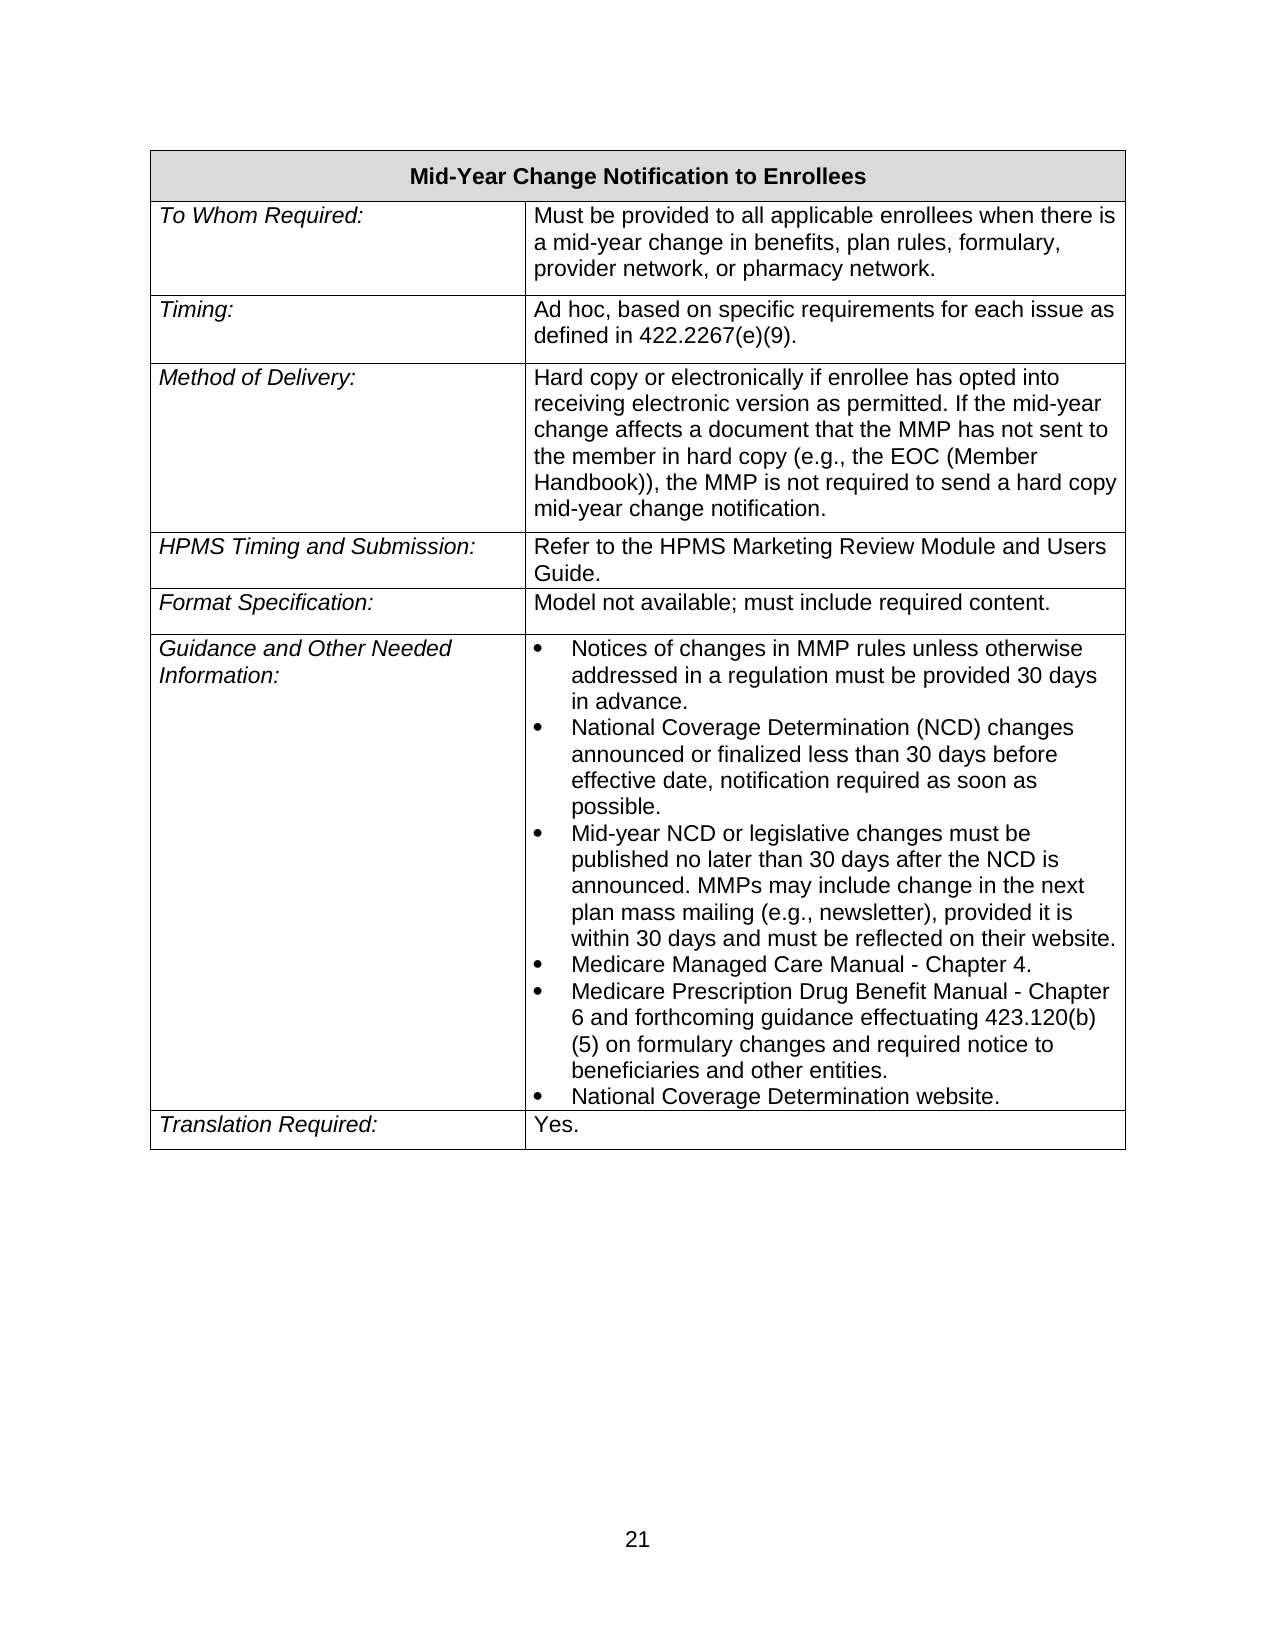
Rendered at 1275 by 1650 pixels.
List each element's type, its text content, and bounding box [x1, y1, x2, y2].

table_cell Model not available; must include required content. [526, 589, 1125, 634]
table_cell Ad hoc, based on specific requirements for each issue as defined in 422.2267(e)(9). [526, 296, 1125, 362]
table_cell To Whom Required: [151, 202, 525, 295]
table_cell Translation Required: [151, 1111, 525, 1148]
table_cell Timing: [151, 296, 525, 362]
table_cell Format Specification: [151, 589, 525, 634]
table_cell Method of Delivery: [151, 364, 525, 532]
table_cell HPMS Timing and Submission: [151, 533, 525, 588]
table_cell Yes. [526, 1111, 1125, 1148]
table_cell Must be provided to all applicable enrollees when there is a mid-year change in benefits, plan rules, formulary, provider network, or pharmacy network. [526, 202, 1125, 295]
table_header Mid-Year Change Notification to Enrollees [151, 151, 1125, 201]
table_cell Guidance and Other Needed Information: [151, 635, 525, 1109]
table_cell Hard copy or electronically if enrollee has opted into receiving electronic version as permitted. If the mid-year change affects a document that the MMP has not sent to the member in hard copy (e.g., the EOC (Member Handbook)), the MMP is not required to send a hard copy mid-year change notification. [526, 364, 1125, 532]
table_cell Notices of changes in MMP rules unless otherwise addressed in a regulation must be provided 30 days in advance. National Coverage Determination (NCD) changes announced or finalized less than 30 days before effective date, notification required as soon as possible. Mid-year NCD or legislative changes must be published no later than 30 days after the NCD is announced. MMPs may include change in the next plan mass mailing (e.g., newsletter), provided it is within 30 days and must be reflected on their website. Medicare Managed Care Manual - Chapter 4. Medicare Prescription Drug Benefit Manual - Chapter 6 and forthcoming guidance effectuating 423.120(b)(5) on formulary changes and required notice to beneficiaries and other entities. National Coverage Determination website. [526, 635, 1125, 1109]
table_cell Refer to the HPMS Marketing Review Module and Users Guide. [526, 533, 1125, 588]
